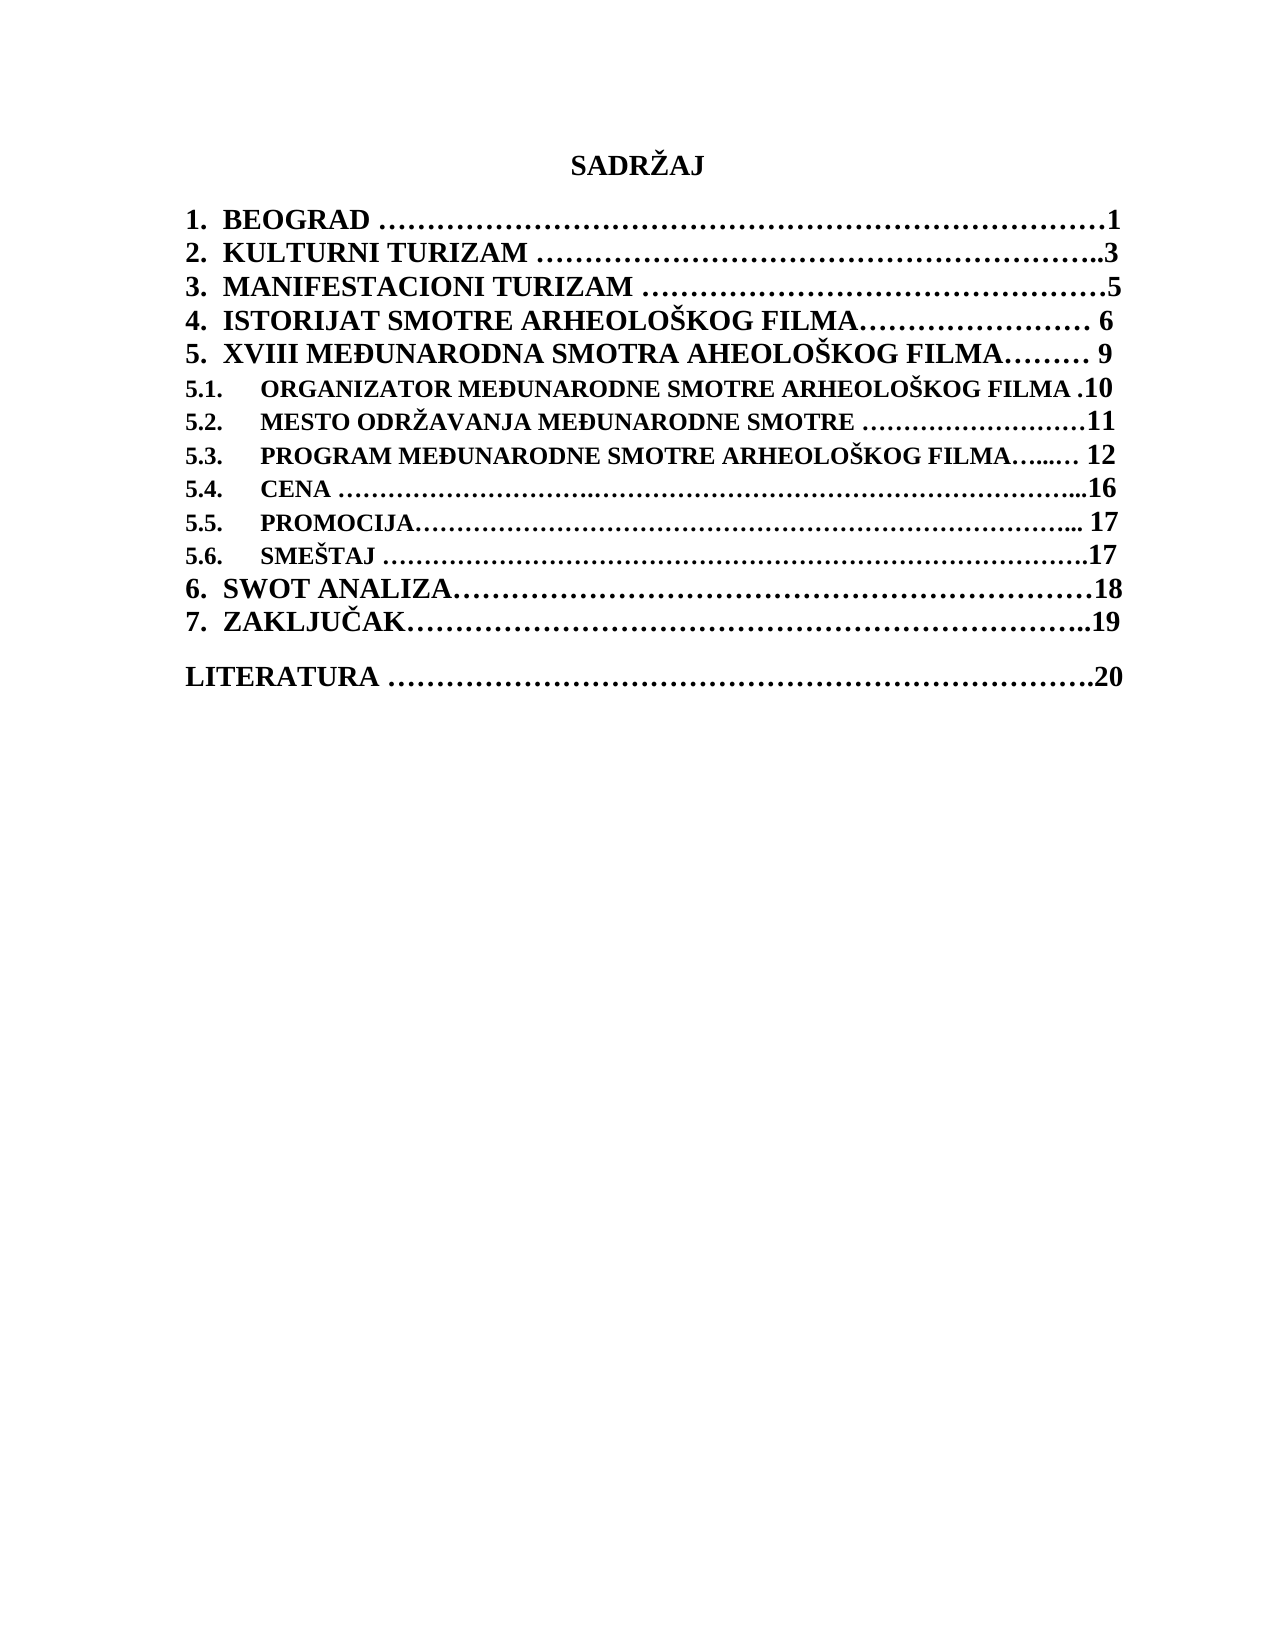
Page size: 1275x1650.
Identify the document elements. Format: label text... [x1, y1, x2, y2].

list SWOT ANALIZA…………………………………………………………18 [185, 571, 1127, 604]
list CENA ………………………….…………………………………………………...16 [185, 470, 1127, 504]
list SMEŠTAJ ………………………………………………………………………….17 [185, 537, 1127, 571]
list MANIFESTACIONI TURIZAM …………………………………………5 [185, 269, 1127, 303]
text SADRŽAJ [148, 148, 1127, 181]
list ZAKLJUČAK……………………………………………………………..19 [185, 604, 1127, 638]
list BEOGRAD …………………………………………………………………1 [185, 202, 1127, 236]
list MESTO ODRŽAVANJA MEĐUNARODNE SMOTRE ………………………11 [185, 403, 1127, 437]
list PROMOCIJA……………………………………………………………………... 17 [185, 504, 1127, 537]
list KULTURNI TURIZAM …………………………………………………..3 [185, 236, 1127, 269]
list PROGRAM MEĐUNARODNE SMOTRE ARHEOLOŠKOG FILMA…...… 12 [185, 437, 1127, 470]
list ISTORIJAT SMOTRE ARHEOLOŠKOG FILMA…………………… 6 [185, 303, 1127, 336]
list XVIII MEĐUNARODNA SMOTRA AHEOLOŠKOG FILMA……… 9 [185, 336, 1127, 370]
text LITERATURA ……………………………………………………………….20 [185, 659, 1127, 692]
list ORGANIZATOR MEĐUNARODNE SMOTRE ARHEOLOŠKOG FILMA .10 [185, 370, 1127, 403]
